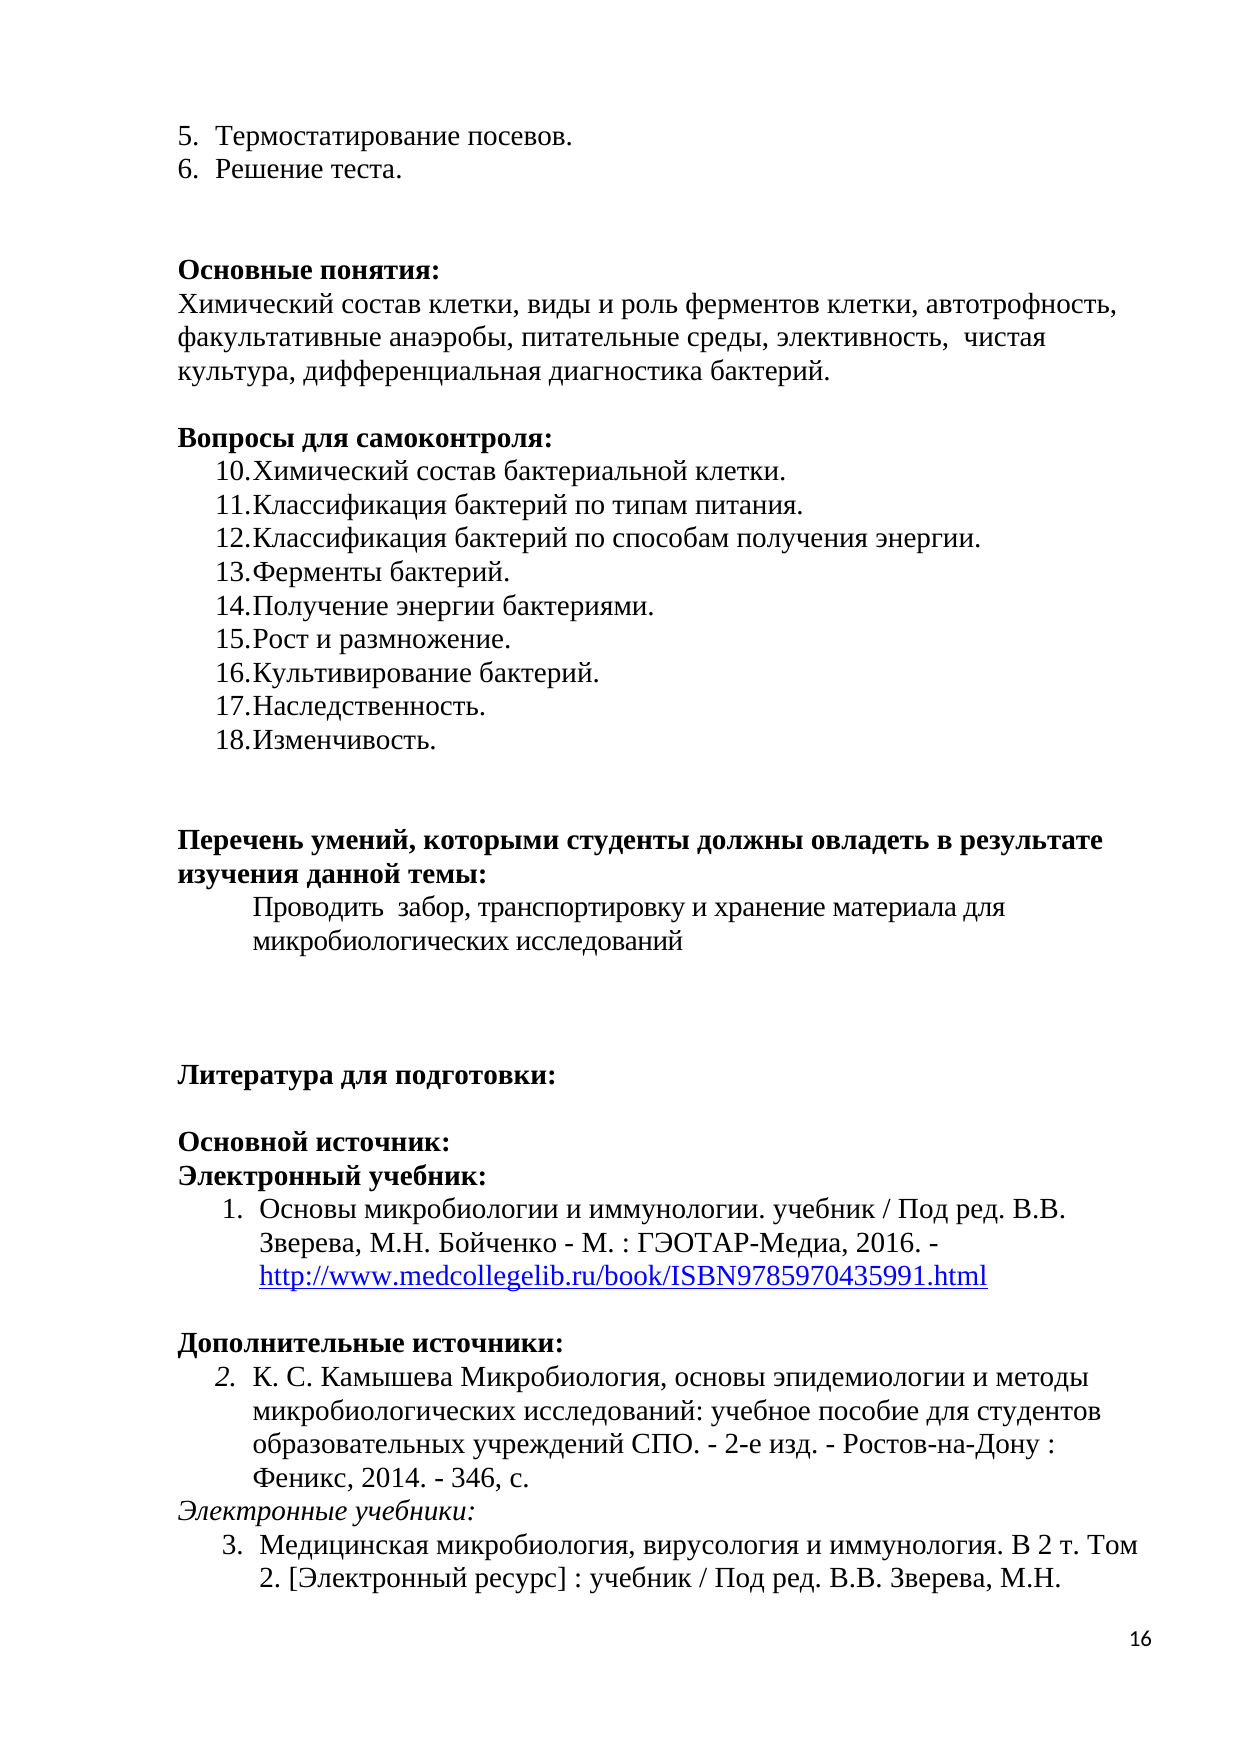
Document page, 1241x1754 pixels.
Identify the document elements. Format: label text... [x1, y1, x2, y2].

list Термостатирование посевов. [177, 118, 1152, 152]
text Вопросы для самоконтроля: [177, 420, 1152, 453]
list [222, 1527, 1152, 1594]
text Электронные учебники: [177, 1493, 1152, 1527]
text Проводить забор, транспортировку и хранение материала для микробиологических исследований [252, 889, 1152, 957]
text Электронный учебник: [177, 1158, 1152, 1191]
list Химический состав бактериальной клетки. [215, 453, 1152, 487]
list Наследственность. [215, 688, 1152, 722]
text Основной источник: [177, 1124, 1152, 1158]
list К. С. Камышева Микробиология, основы эпидемиологии и методы микробиологических исследований: учебное пособие для студентов образовательных учреждений СПО. - 2-е изд. - Ростов-на-Дону : Феникс, 2014. - 346, с. [215, 1359, 1152, 1493]
list Классификация бактерий по способам получения энергии. [215, 521, 1152, 554]
list Рост и размножение. [215, 621, 1152, 655]
list Культивирование бактерий. [215, 655, 1152, 688]
list Ферменты бактерий. [215, 554, 1152, 588]
list Классификация бактерий по типам питания. [215, 487, 1152, 521]
list Изменчивость. [215, 722, 1152, 755]
text Дополнительные источники: [177, 1326, 1152, 1359]
text Химический состав клетки, виды и роль ферментов клетки, автотрофность, факультативные анаэробы, питательные среды, элективность, чистая культура, дифференциальная диагностика бактерий. [177, 286, 1152, 386]
list Решение теста. [177, 152, 1152, 185]
text Основные понятия: [177, 252, 1152, 286]
text Литература для подготовки: [177, 1057, 1152, 1091]
list Получение энергии бактериями. [215, 588, 1152, 621]
list Основы микробиологии и иммунологии. учебник / Под ред. В.В. Зверева, М.Н. Бойченко - М. : ГЭОТАР-Медиа, 2016. - http://www.medcollegelib.ru/book/ISBN9785970435991.html [222, 1191, 1152, 1292]
text Перечень умений, которыми студенты должны овладеть в результате изучения данной темы: [177, 822, 1152, 889]
